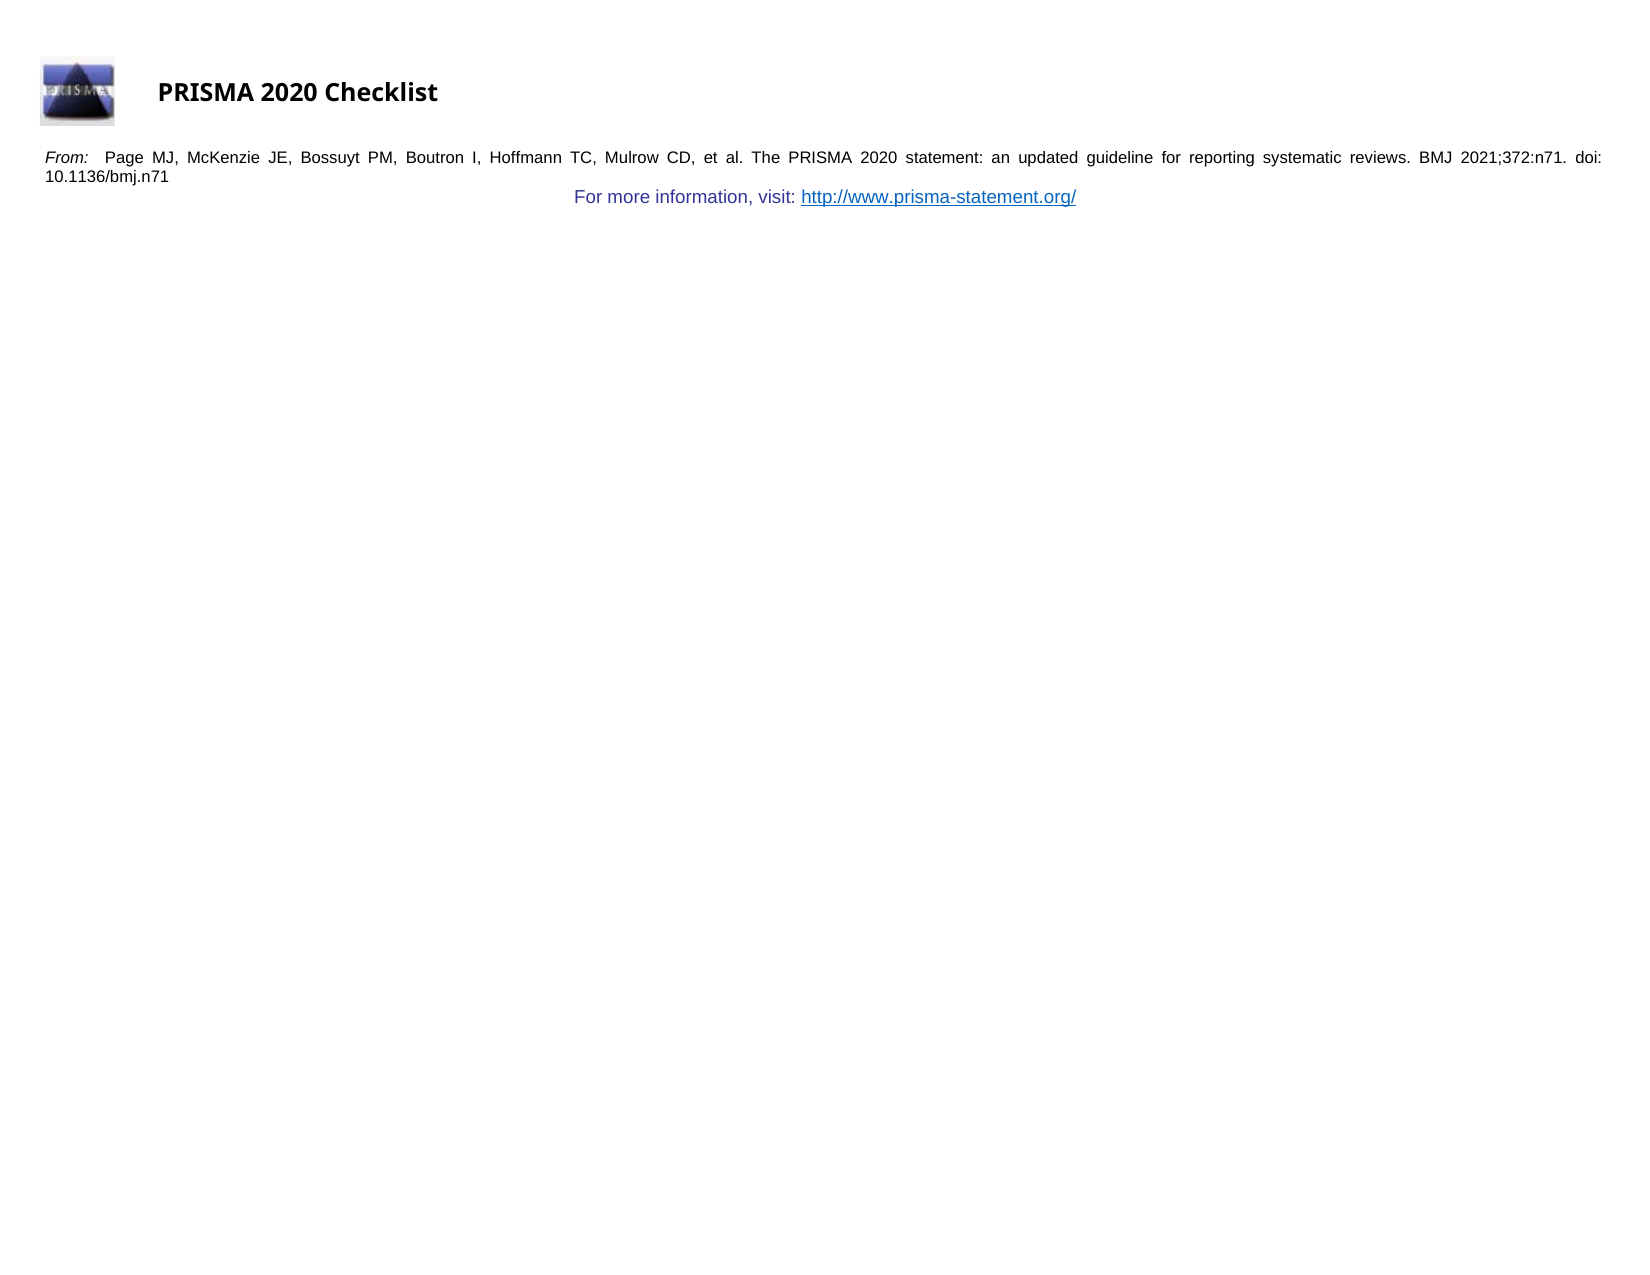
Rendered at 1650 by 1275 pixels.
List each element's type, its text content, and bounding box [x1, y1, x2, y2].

picture [39, 56, 115, 126]
text From: Page MJ, McKenzie JE, Bossuyt PM, Boutron I, Hoffmann TC, Mulrow CD, et al. The PRISMA 2020 statement: an updated guideline for reporting systematic reviews. BMJ 2021;372:n71. doi: 10.1136/bmj.n71 [45, 148, 1605, 186]
text For more information, visit: http://www.prisma-statement.org/ [45, 186, 1605, 208]
